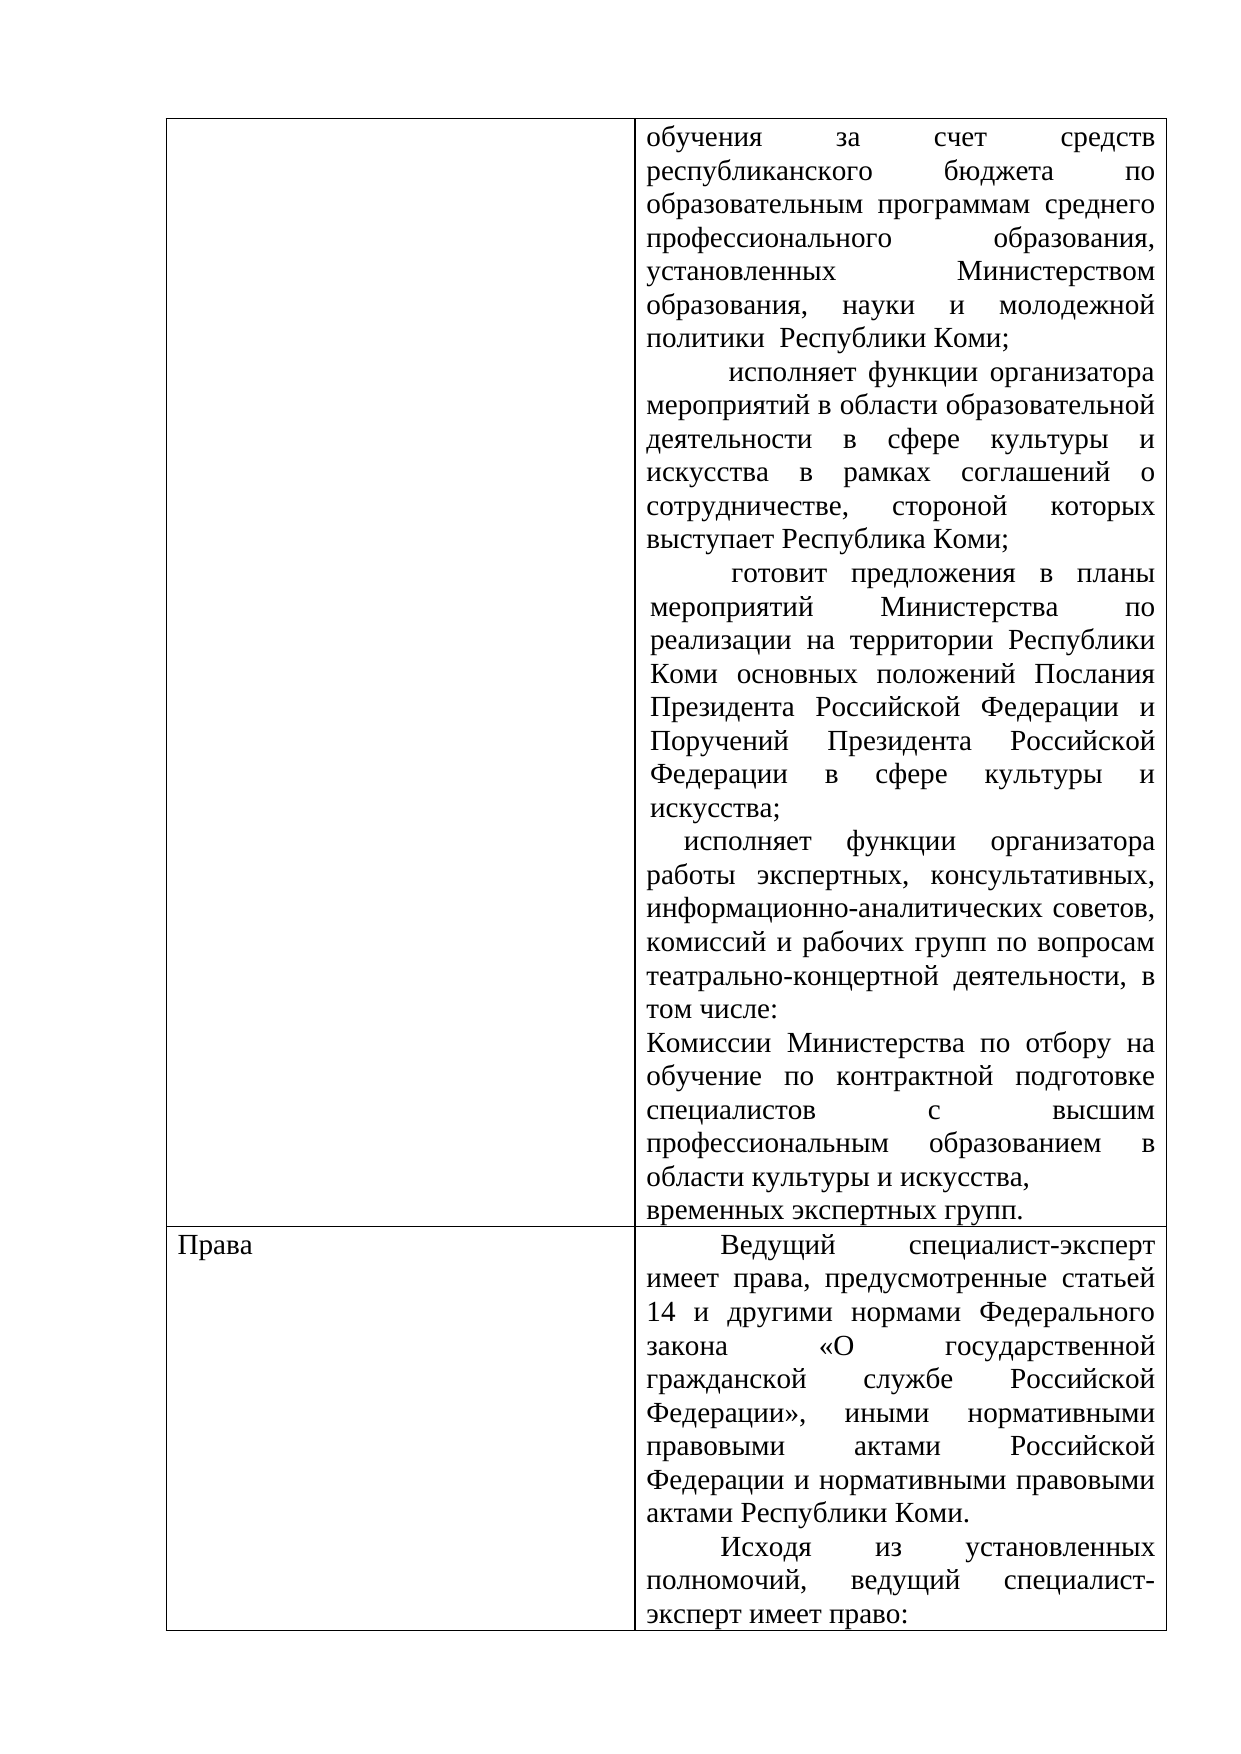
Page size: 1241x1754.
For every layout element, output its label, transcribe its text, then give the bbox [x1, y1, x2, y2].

table_cell Права [167, 1227, 634, 1629]
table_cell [167, 119, 634, 1226]
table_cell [636, 1227, 1166, 1629]
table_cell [636, 119, 1166, 1226]
